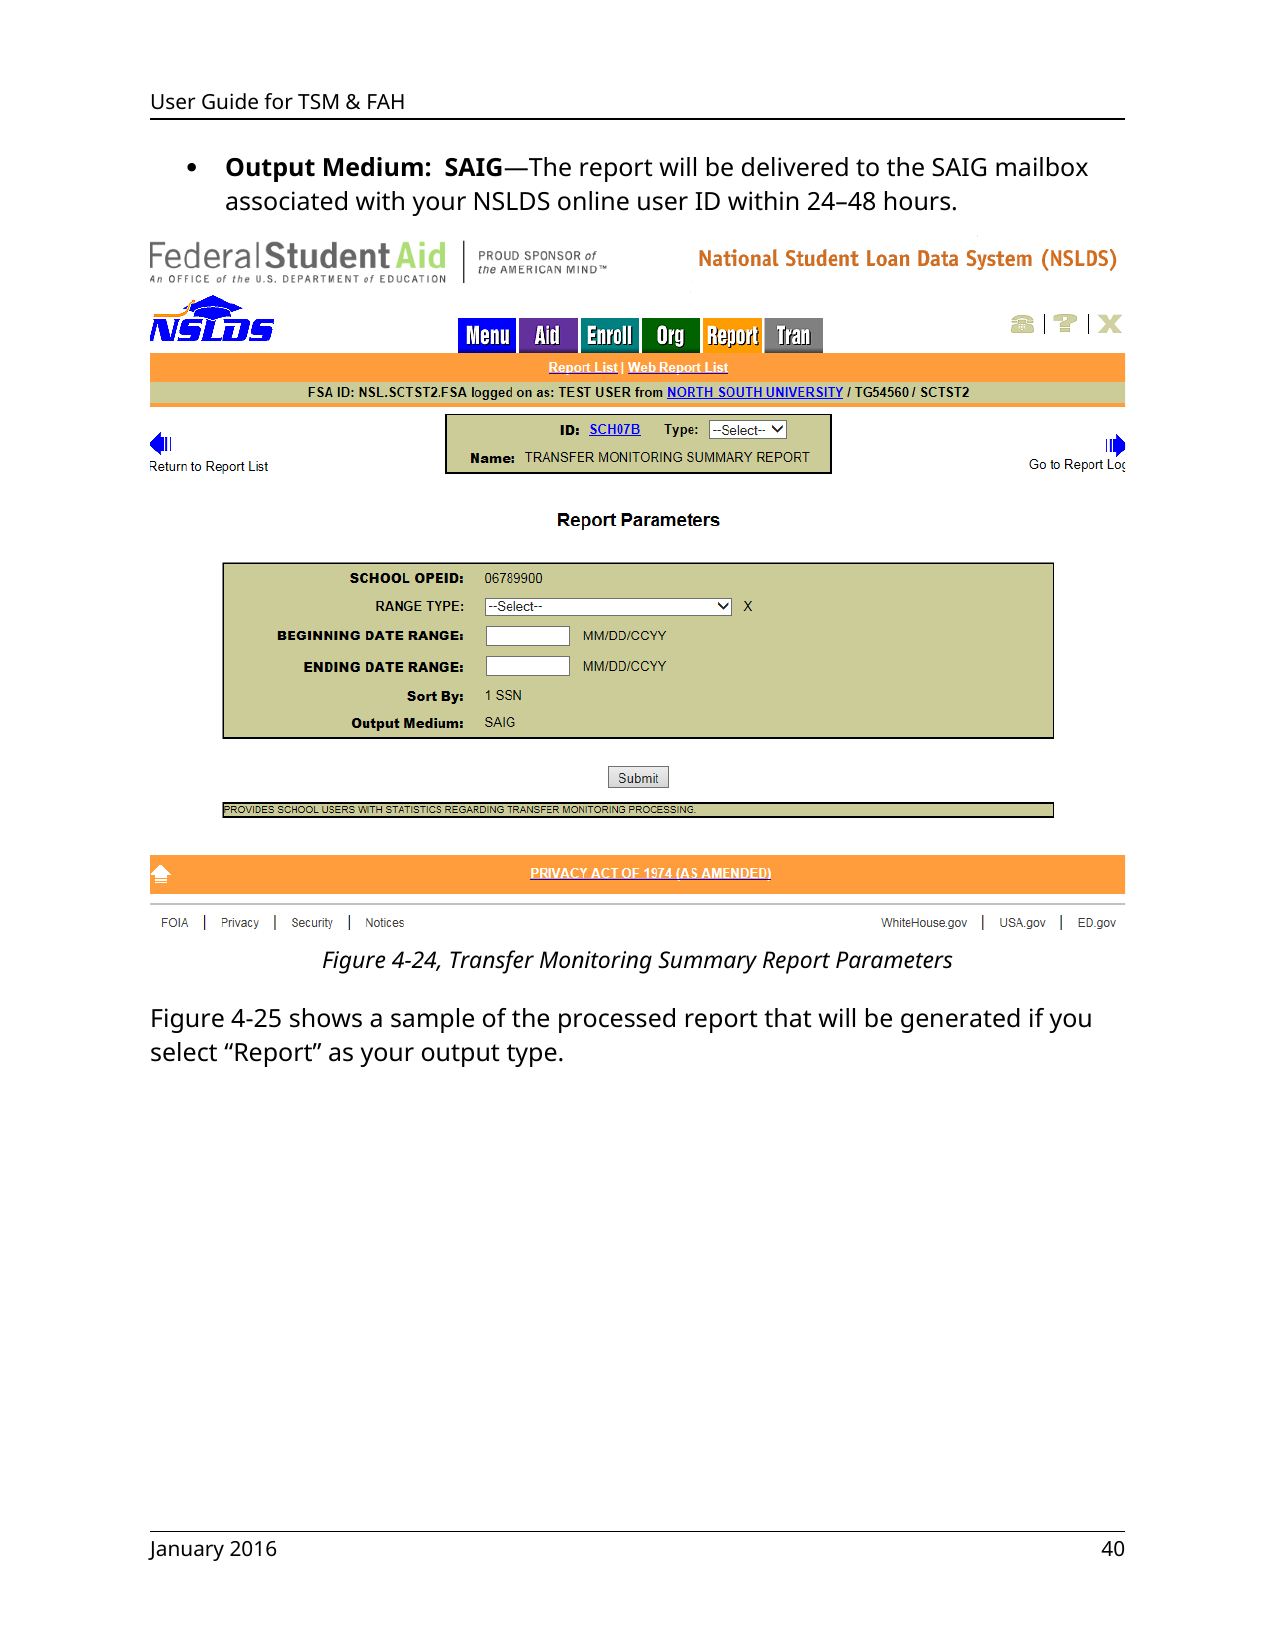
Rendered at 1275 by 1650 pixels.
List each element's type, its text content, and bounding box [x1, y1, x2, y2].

picture [150, 230, 1125, 932]
list Output Medium: SAIG—The report will be delivered to the SAIG mailbox associated with your NSLDS online user ID within 24–48 hours. [187, 150, 1125, 218]
